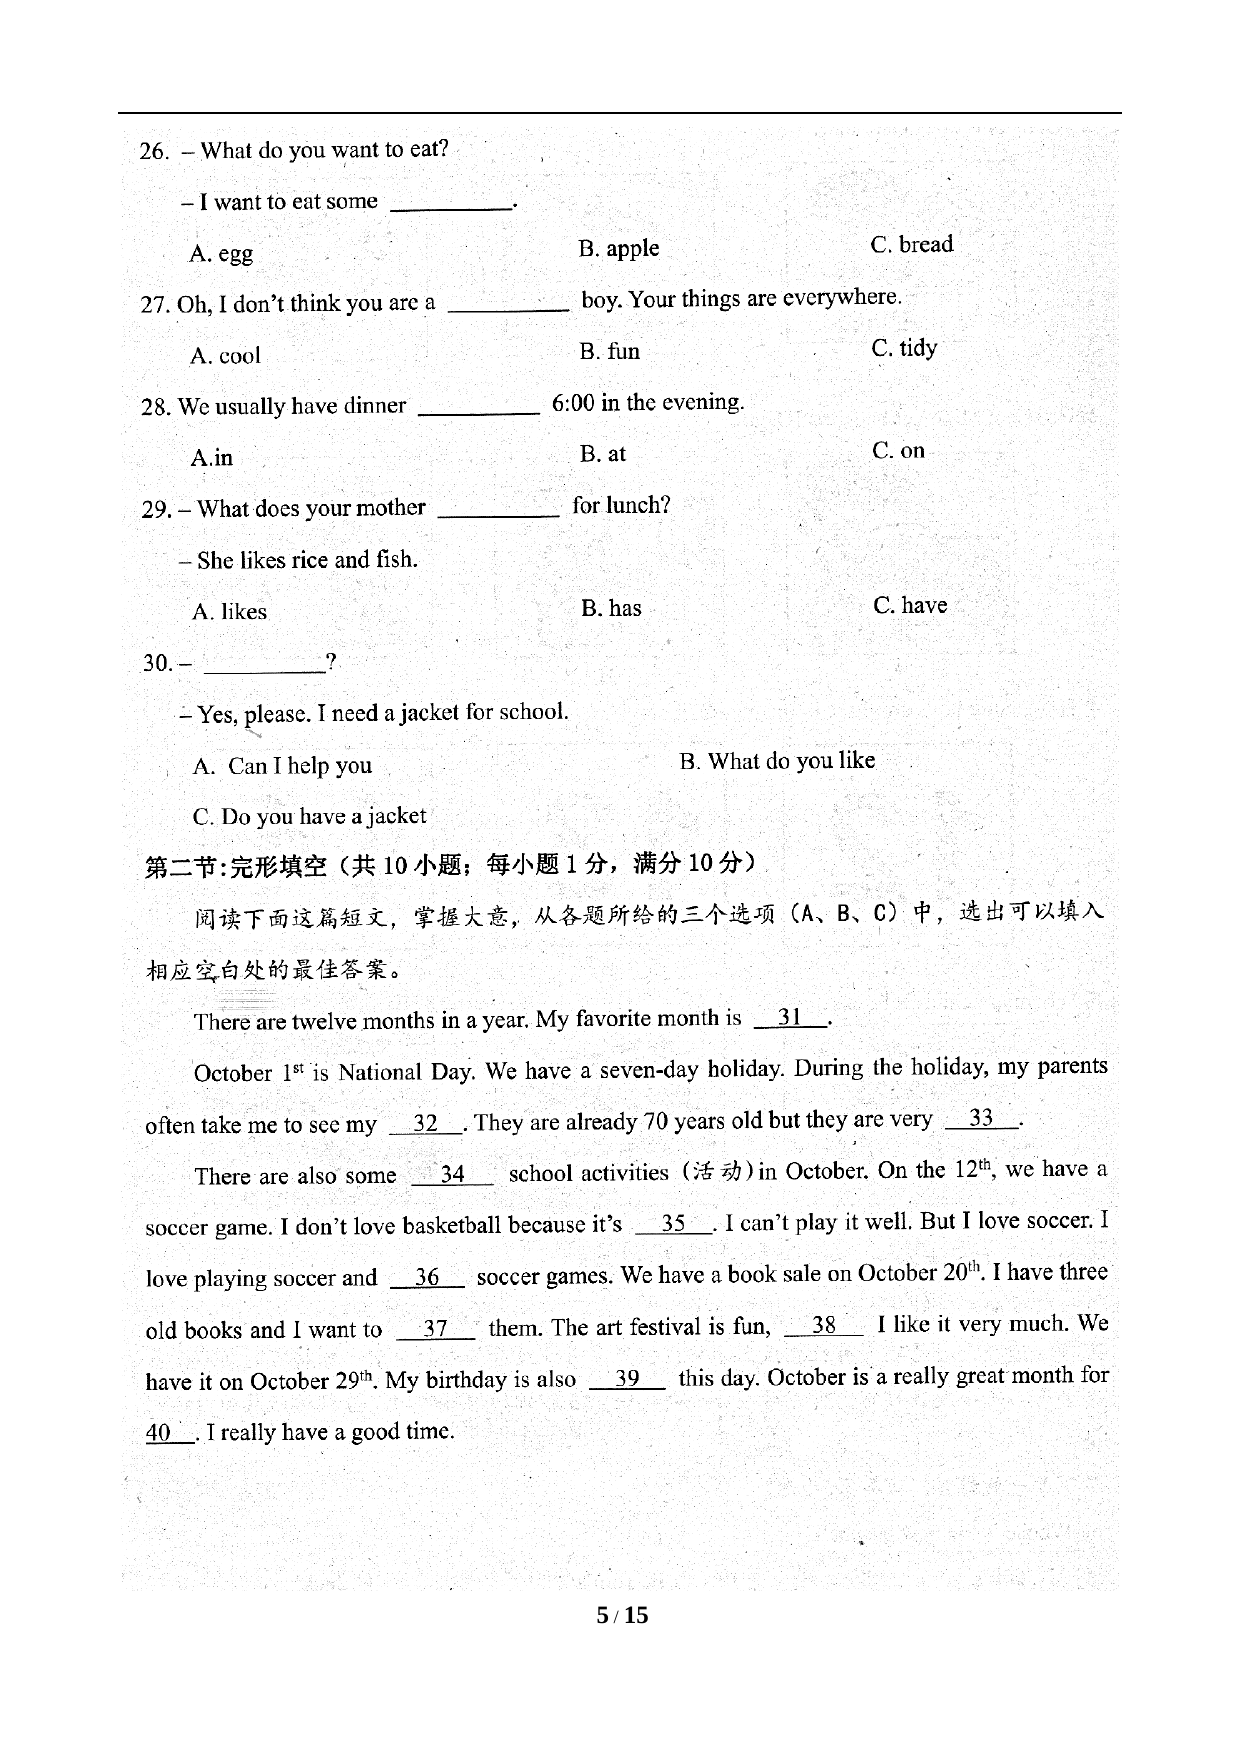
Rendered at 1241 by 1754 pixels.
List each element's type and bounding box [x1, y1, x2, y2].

picture [121, 127, 1119, 1591]
